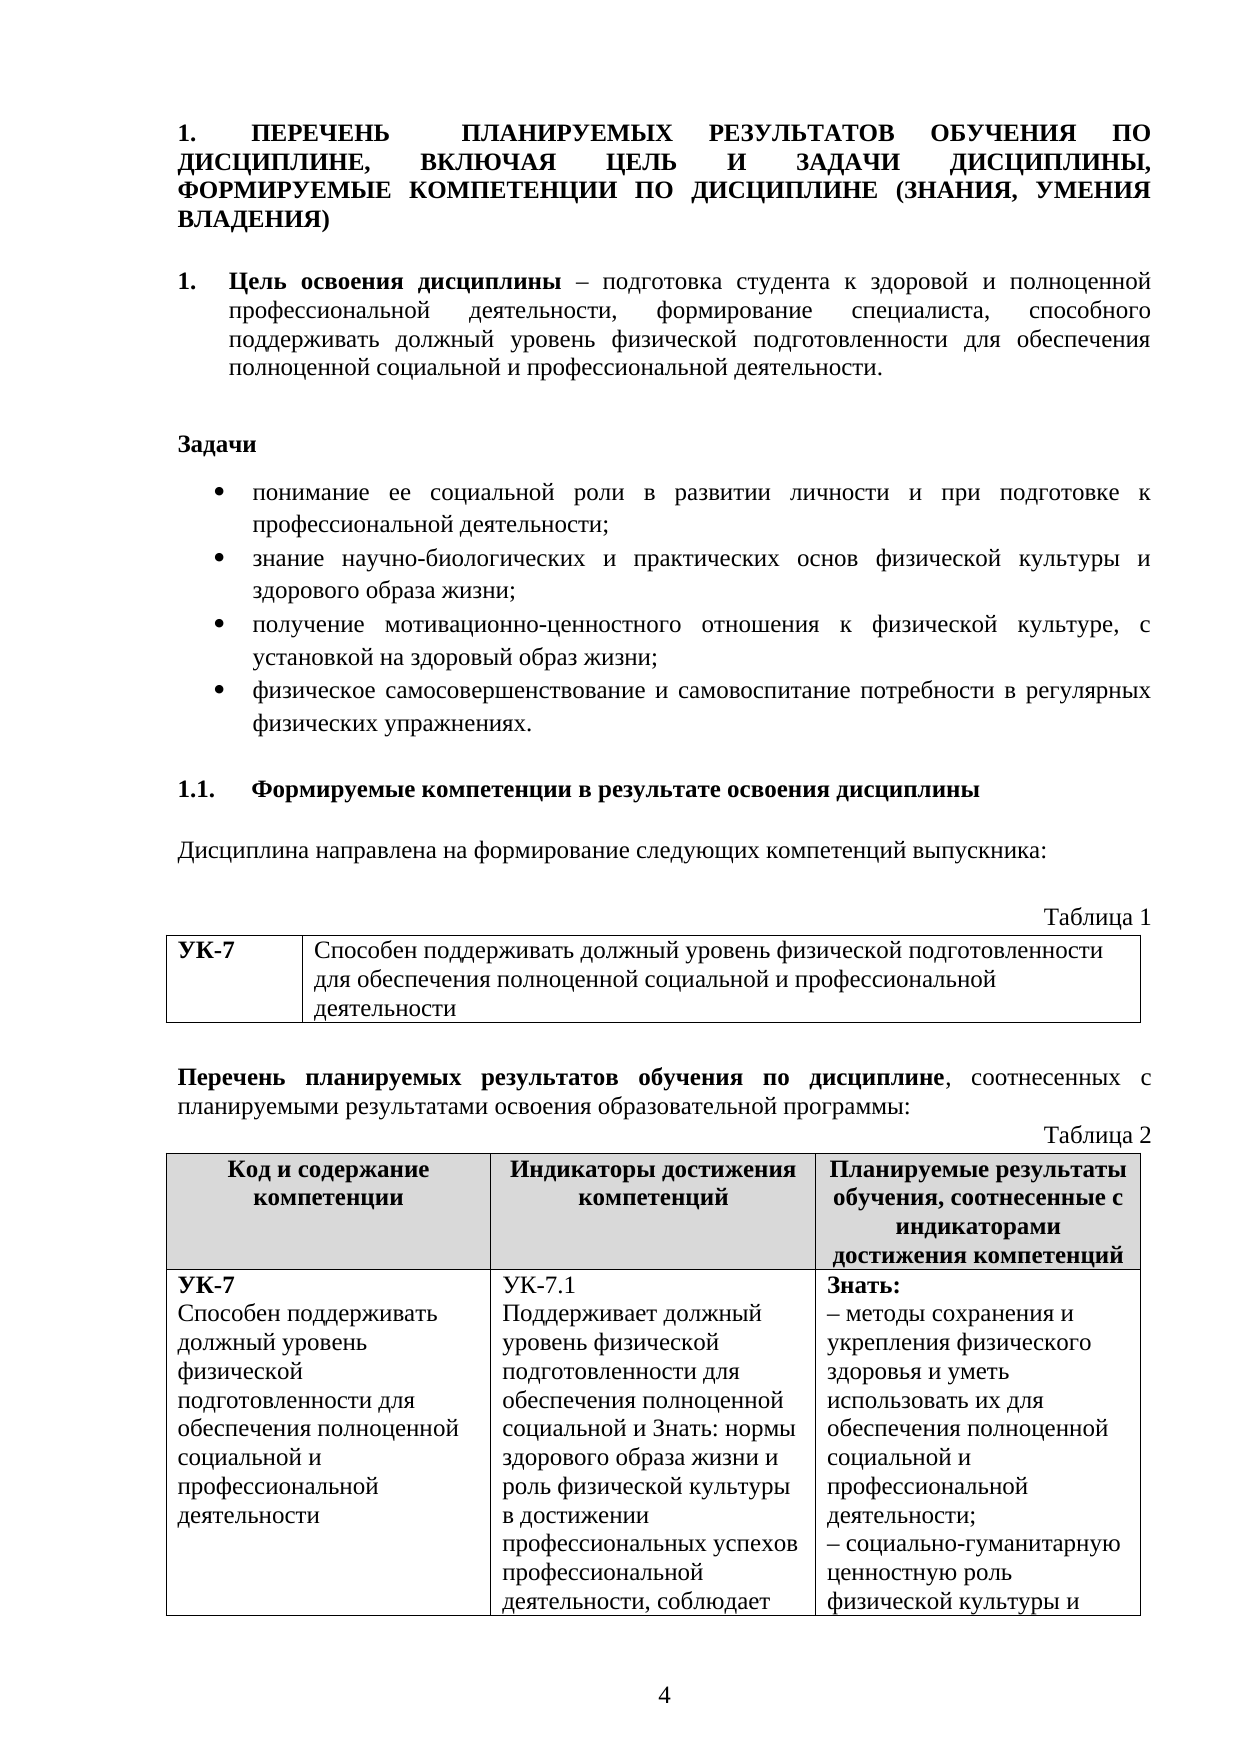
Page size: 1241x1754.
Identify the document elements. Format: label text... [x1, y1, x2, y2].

list понимание ее социальной роли в развитии личности и при подготовке к профессиональной деятельности; [215, 477, 1152, 538]
list физическое самосовершенствование и самовоспитание потребности в регулярных физических упражнениях. [215, 675, 1152, 736]
text Дисциплина направлена на формирование следующих компетенций выпускника: [177, 836, 1152, 864]
text Таблица 1 [177, 902, 1152, 930]
list знание научно-биологических и практических основ физической культуры и здорового образа жизни; [215, 543, 1152, 604]
subtitle ПЕРЕЧЕНЬ ПЛАНИРУЕМЫХ РЕЗУЛЬТАТОВ ОБУЧЕНИЯ ПО ДИСЦИПЛИНЕ, ВКЛЮЧАЯ ЦЕЛЬ И ЗАДАЧИ ДИСЦИПЛИНЫ, ФОРМИРУЕМЫЕ КОМПЕТЕНЦИИ ПО ДИСЦИПЛИНЕ (ЗНАНИЯ, УМЕНИЯ ВЛАДЕНИЯ) [177, 118, 1152, 233]
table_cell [816, 1270, 1140, 1615]
text Перечень планируемых результатов обучения по дисциплине, соотнесенных с планируемыми результатами освоения образовательной программы: [177, 1062, 1152, 1120]
table_header Способен поддерживать должный уровень физической подготовленности для обеспечения полноценной социальной и профессиональной деятельности [303, 936, 1140, 1022]
text Таблица 2 [177, 1120, 1152, 1148]
table_header Планируемые результаты обучения, соотнесенные с индикаторами достижения компетенций [816, 1154, 1140, 1269]
list Цель освоения дисциплины – подготовка студента к здоровой и полноценной профессиональной деятельности, формирование специалиста, способного поддерживать должный уровень физической подготовленности для обеспечения полноценной социальной и профессиональной деятельности. [177, 266, 1152, 381]
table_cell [491, 1270, 815, 1615]
table_header Код и содержание компетенции [167, 1154, 490, 1269]
text Задачи [177, 429, 1152, 458]
list получение мотивационно-ценностного отношения к физической культуре, с установкой на здоровый образ жизни; [215, 609, 1152, 670]
list Формируемые компетенции в результате освоения дисциплины [177, 774, 1152, 802]
table_header УК-7 [167, 936, 302, 1022]
table_header Индикаторы достижения компетенций [491, 1154, 815, 1269]
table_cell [167, 1270, 490, 1615]
